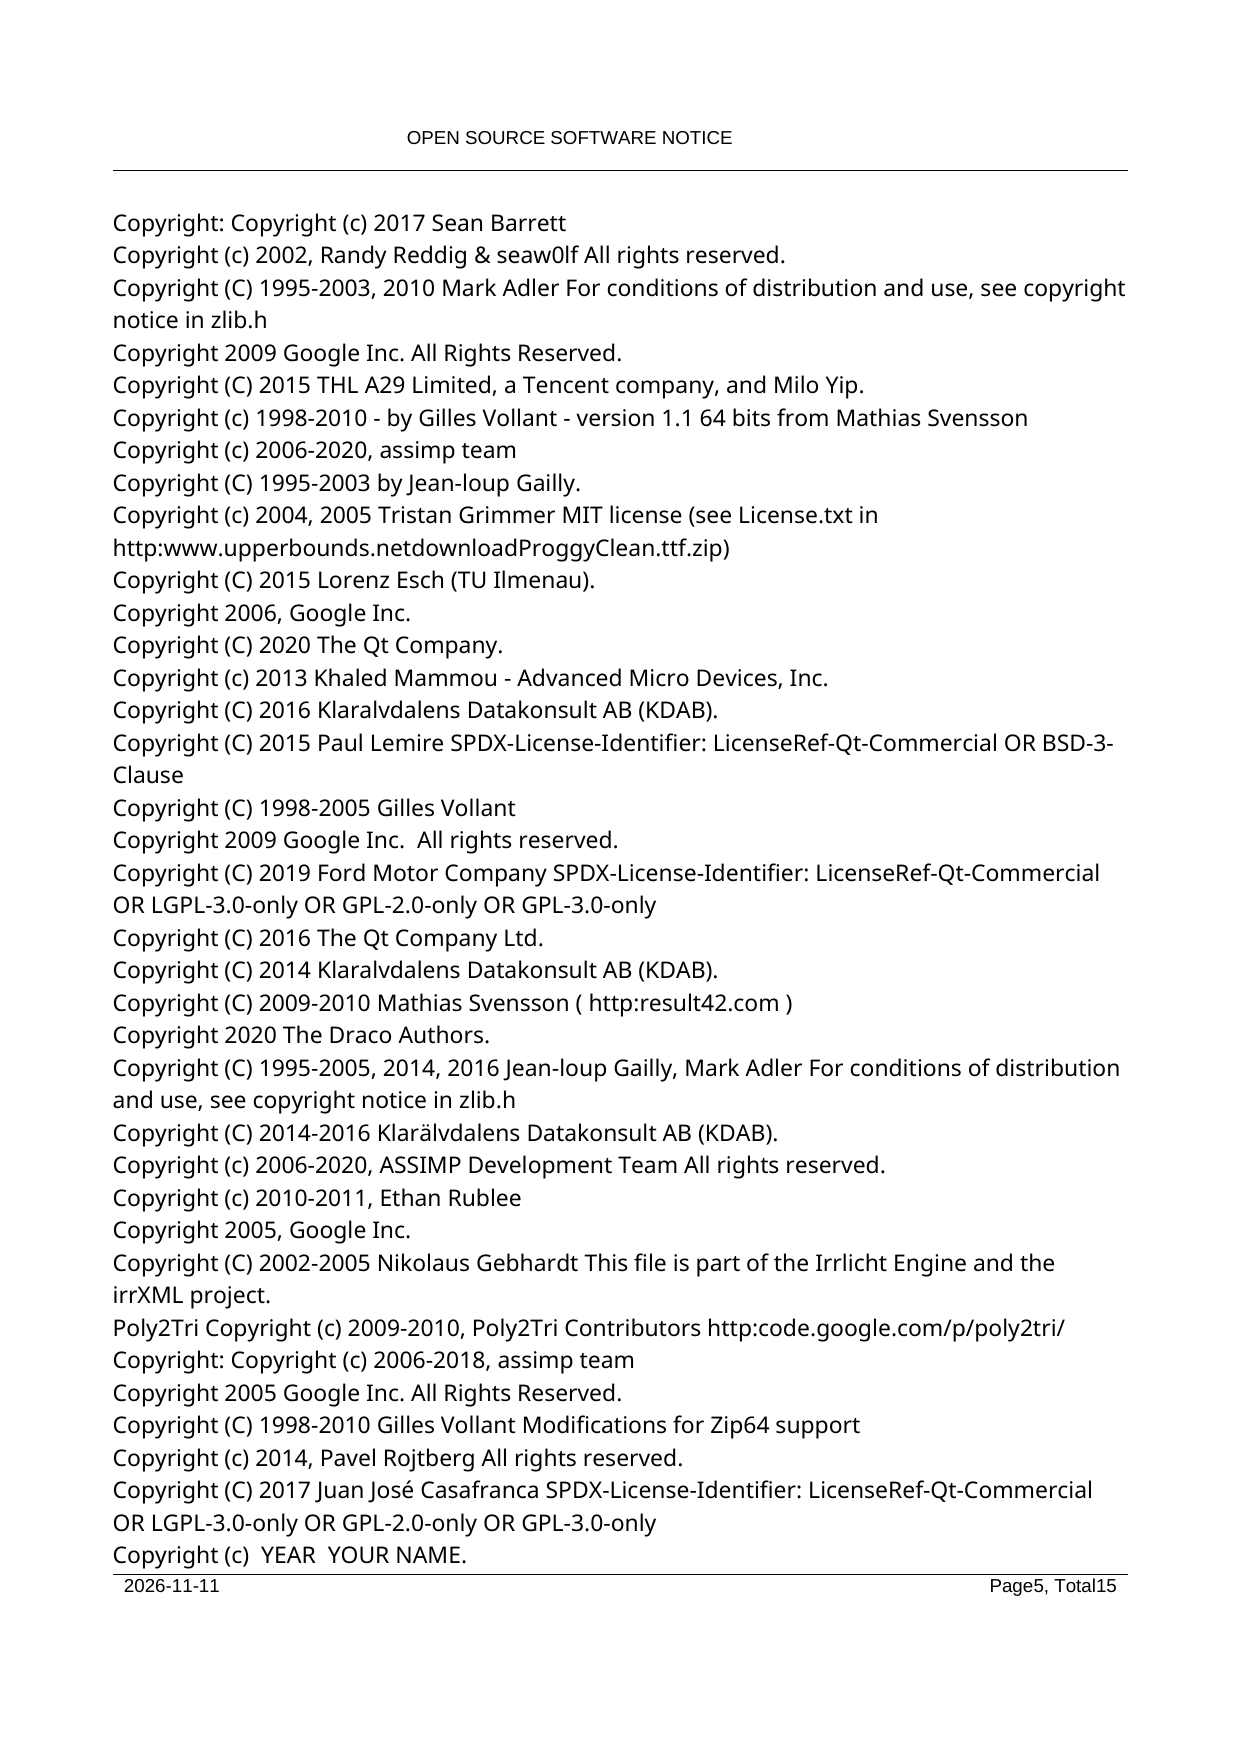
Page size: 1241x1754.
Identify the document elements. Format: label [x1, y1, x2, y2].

text [112, 206, 1128, 1571]
